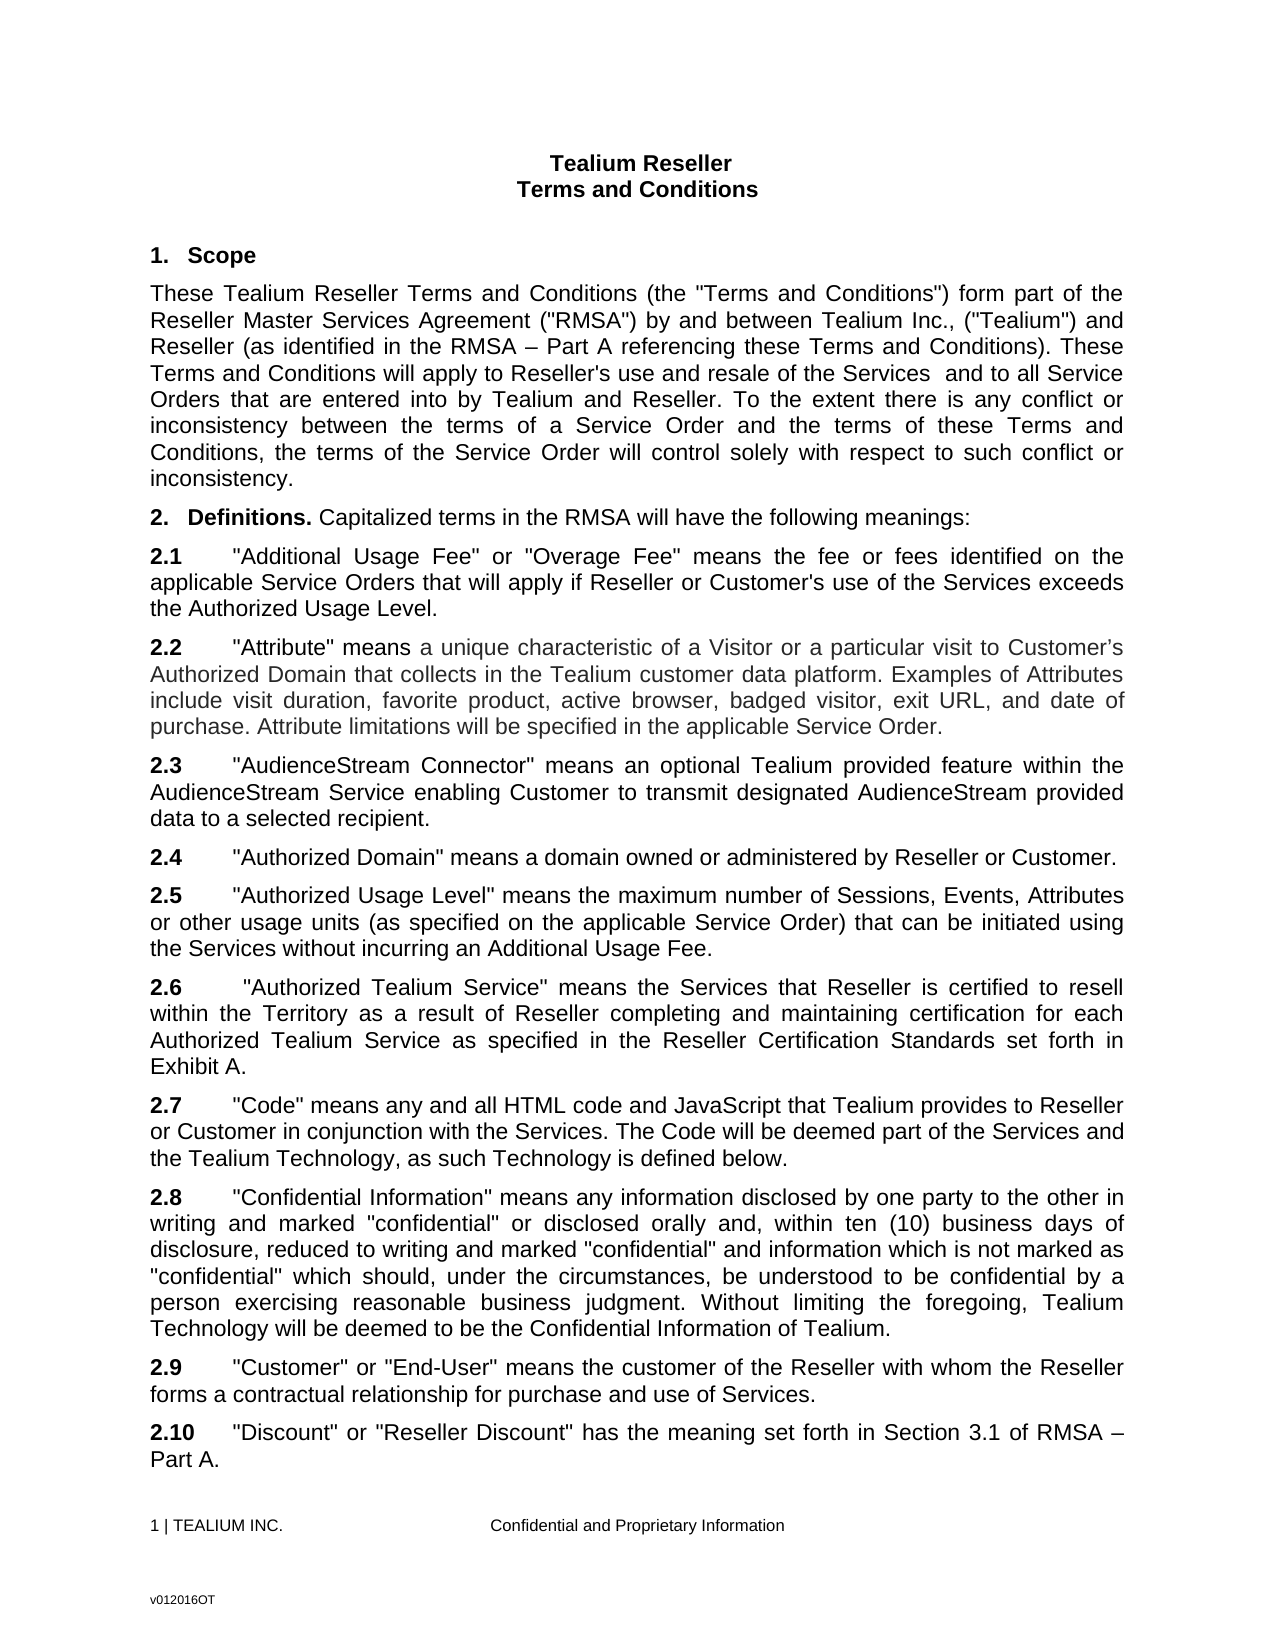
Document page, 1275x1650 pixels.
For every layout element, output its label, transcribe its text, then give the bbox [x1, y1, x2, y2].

list "Authorized Tealium Service" means the Services that Reseller is certified to resell within the Territory as a result of Reseller completing and maintaining certification for each Authorized Tealium Service as specified in the Reseller Certification Standards set forth in Exhibit A. [150, 974, 1125, 1079]
list "Authorized Usage Level" means the maximum number of Sessions, Events, Attributes or other usage units (as specified on the applicable Service Order) that can be initiated using the Services without incurring an Additional Usage Fee. [150, 882, 1125, 962]
list "Customer" or "End-User" means the customer of the Reseller with whom the Reseller forms a contractual relationship for purchase and use of Services. [150, 1354, 1125, 1407]
list Definitions. Capitalized terms in the RMSA will have the following meanings: [150, 504, 1125, 530]
list "AudienceStream Connector" means an optional Tealium provided feature within the AudienceStream Service enabling Customer to transmit designated AudienceStream provided data to a selected recipient. [150, 752, 1125, 831]
list "Code" means any and all HTML code and JavaScript that Tealium provides to Reseller or Customer in conjunction with the Services. The Code will be deemed part of the Services and the Tealium Technology, as such Technology is defined below. [150, 1092, 1125, 1171]
list "Authorized Domain" means a domain owned or administered by Reseller or Customer. [150, 844, 1125, 870]
list "Additional Usage Fee" or "Overage Fee" means the fee or fees identified on the applicable Service Orders that will apply if Reseller or Customer's use of the Services exceeds the Authorized Usage Level. [150, 543, 1125, 622]
text Terms and Conditions [150, 176, 1125, 203]
list "Discount" or "Reseller Discount" has the meaning set forth in Section 3.1 of RMSA – Part A. [150, 1419, 1125, 1472]
list Scope [150, 242, 1125, 268]
text Tealium Reseller [150, 150, 1125, 176]
list "Attribute" means a unique characteristic of a Visitor or a particular visit to Customer’s Authorized Domain that collects in the Tealium customer data platform. Examples of Attributes include visit duration, favorite product, active browser, badged visitor, exit URL, and date of purchase. Attribute limitations will be specified in the applicable Service Order. [150, 634, 1125, 739]
text These Tealium Reseller Terms and Conditions (the "Terms and Conditions") form part of the Reseller Master Services Agreement ("RMSA") by and between Tealium Inc., ("Tealium") and Reseller (as identified in the RMSA – Part A referencing these Terms and Conditions). These Terms and Conditions will apply to Reseller's use and resale of the Services and to all Service Orders that are entered into by Tealium and Reseller. To the extent there is any conflict or inconsistency between the terms of a Service Order and the terms of these Terms and Conditions, the terms of the Service Order will control solely with respect to such conflict or inconsistency. [150, 280, 1125, 491]
list "Confidential Information" means any information disclosed by one party to the other in writing and marked "confidential" or disclosed orally and, within ten (10) business days of disclosure, reduced to writing and marked "confidential" and information which is not marked as "confidential" which should, under the circumstances, be understood to be confidential by a person exercising reasonable business judgment. Without limiting the foregoing, Tealium Technology will be deemed to be the Confidential Information of Tealium. [150, 1183, 1125, 1342]
